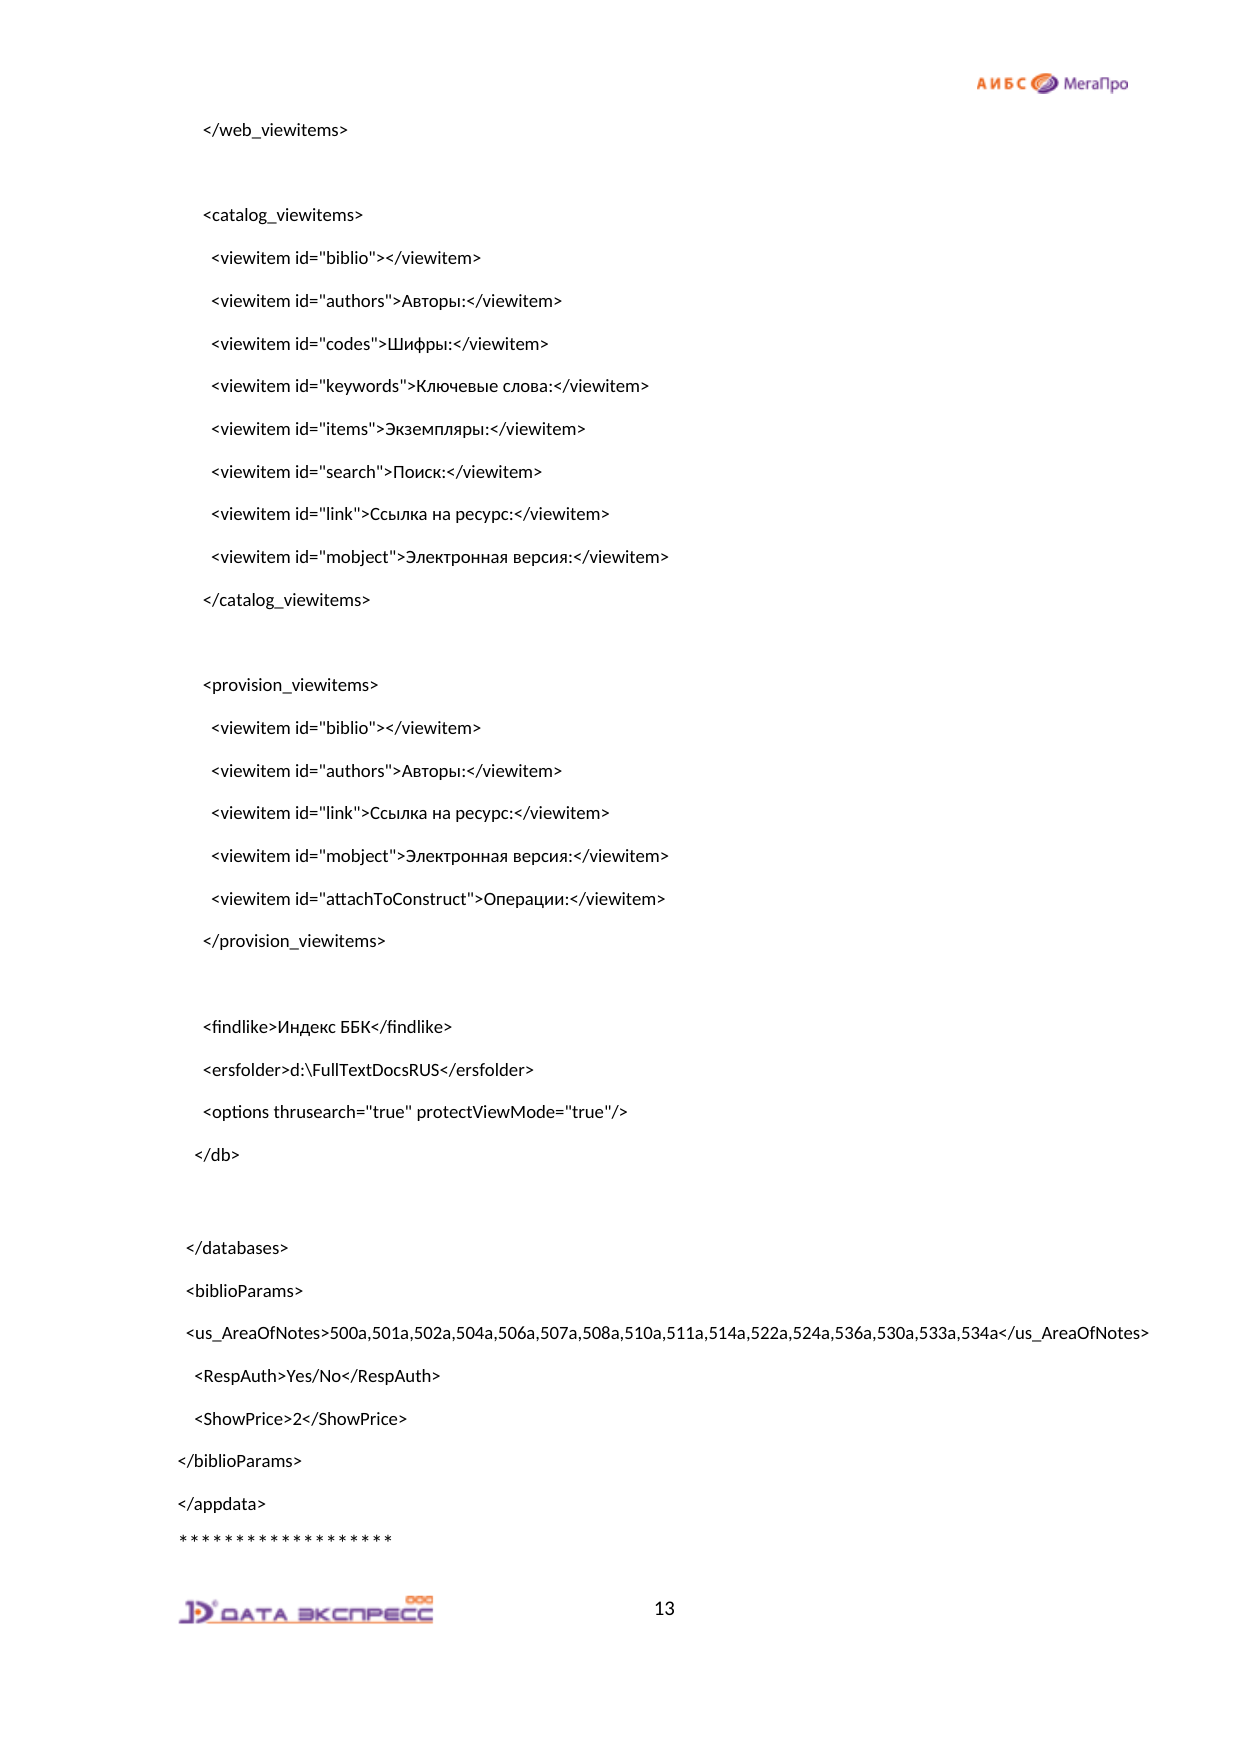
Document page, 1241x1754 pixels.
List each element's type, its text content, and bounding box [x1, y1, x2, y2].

text </biblioParams> [177, 1450, 1152, 1473]
text <viewitem id="mobject">Электронная версия:</viewitem> [177, 545, 1152, 568]
text <viewitem id="link">Ссылка на ресурс:</viewitem> [177, 801, 1152, 824]
text </databases> [177, 1236, 1152, 1259]
text <RespAuth>Yes/No</RespAuth> [177, 1364, 1152, 1387]
text <viewitem id="link">Ссылка на ресурс:</viewitem> [177, 502, 1152, 525]
text </web_viewitems> [177, 118, 1152, 141]
text <options thrusearch="true" protectViewMode="true"/> [177, 1100, 1152, 1123]
text <viewitem id="items">Экземпляры:</viewitem> [177, 417, 1152, 440]
text <viewitem id="codes">Шифры:</viewitem> [177, 332, 1152, 354]
text <provision_viewitems> [177, 673, 1152, 696]
text <viewitem id="mobject">Электронная версия:</viewitem> [177, 844, 1152, 867]
text <viewitem id="attachToConstruct">Операции:</viewitem> [177, 887, 1152, 910]
text <viewitem id="authors">Авторы:</viewitem> [177, 759, 1152, 782]
text </provision_viewitems> [177, 929, 1152, 952]
text </db> [177, 1143, 1152, 1166]
text <viewitem id="biblio"></viewitem> [177, 716, 1152, 739]
text <ShowPrice>2</ShowPrice> [177, 1407, 1152, 1430]
text <us_AreaOfNotes>500a,501a,502a,504a,506a,507a,508a,510a,511a,514a,522a,524a,536a,530a,533a,534a</us_AreaOfNotes> [177, 1322, 1152, 1344]
text <viewitem id="biblio"></viewitem> [177, 246, 1152, 269]
text <viewitem id="search">Поиск:</viewitem> [177, 460, 1152, 483]
text <viewitem id="keywords">Ключевые слова:</viewitem> [177, 374, 1152, 397]
text </appdata> ******************* [177, 1492, 1152, 1557]
text <catalog_viewitems> [177, 203, 1152, 226]
text <biblioParams> [177, 1279, 1152, 1302]
picture [177, 1594, 437, 1630]
picture [977, 73, 1128, 94]
text <viewitem id="authors">Авторы:</viewitem> [177, 289, 1152, 312]
text <ersfolder>d:\FullTextDocsRUS</ersfolder> [177, 1058, 1152, 1081]
text <findlike>Индекс ББК</findlike> [177, 1015, 1152, 1038]
text </catalog_viewitems> [177, 588, 1152, 611]
